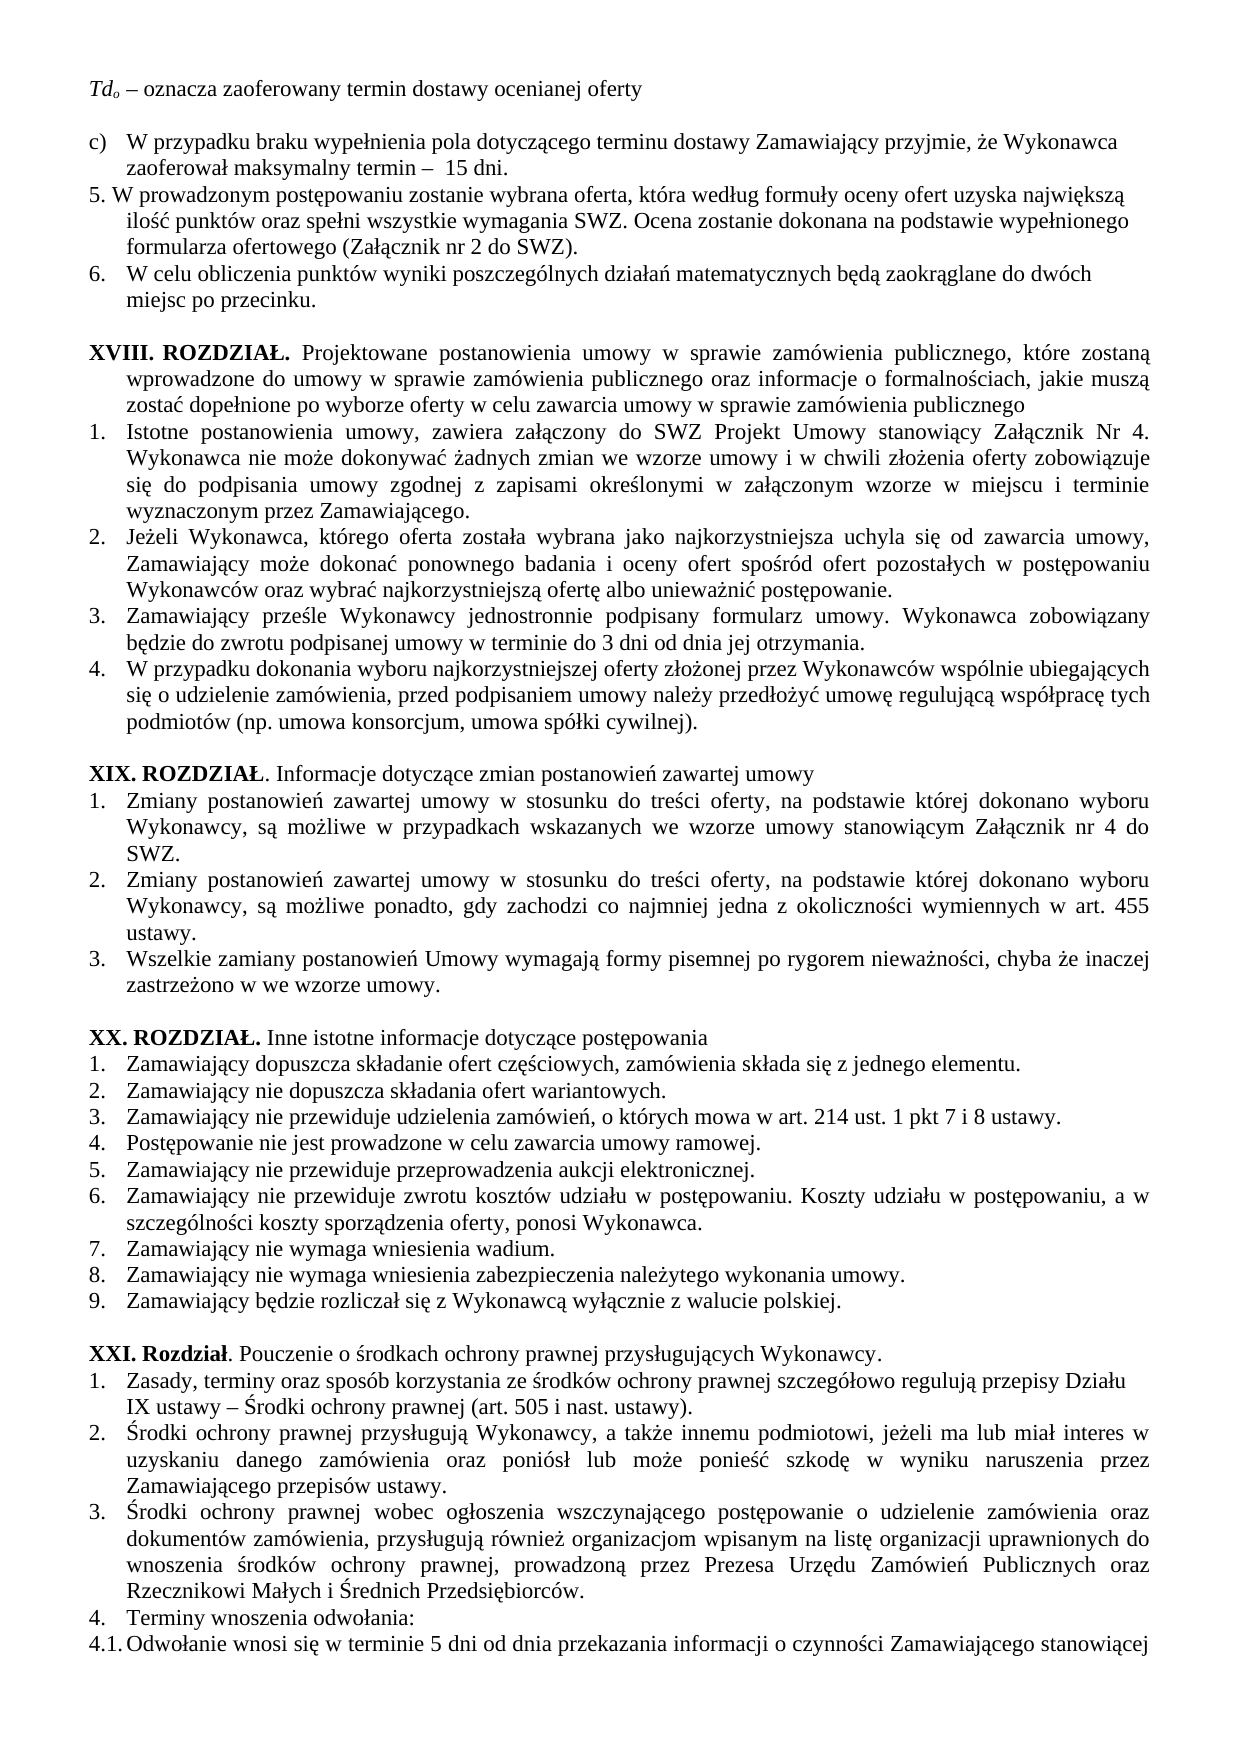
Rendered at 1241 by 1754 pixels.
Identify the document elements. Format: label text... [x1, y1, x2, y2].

text 1. Zmiany postanowień zawartej umowy w stosunku do treści oferty, na podstawie której dokonano wyboru Wykonawcy, są możliwe w przypadkach wskazanych we wzorze umowy stanowiącym Załącznik nr 4 do SWZ. [89, 787, 1151, 866]
text XX. ROZDZIAŁ. Inne istotne informacje dotyczące postępowania [89, 1024, 1151, 1050]
text 6. W celu obliczenia punktów wyniki poszczególnych działań matematycznych będą zaokrąglane do dwóch miejsc po przecinku. [89, 260, 1151, 312]
text 7. Zamawiający nie wymaga wniesienia wadium. [89, 1235, 1151, 1261]
text XIX. ROZDZIAŁ. Informacje dotyczące zmian postanowień zawartej umowy [89, 761, 1151, 787]
text 3. Zamawiający prześle Wykonawcy jednostronnie podpisany formularz umowy. Wykonawca zobowiązany będzie do zwrotu podpisanej umowy w terminie do 3 dni od dnia jej otrzymania. [89, 602, 1151, 655]
text 4. Terminy wnoszenia odwołania: [89, 1604, 1151, 1630]
text 4. W przypadku dokonania wyboru najkorzystniejszej oferty złożonej przez Wykonawców wspólnie ubiegających się o udzielenie zamówienia, przed podpisaniem umowy należy przedłożyć umowę regulującą współpracę tych podmiotów (np. umowa konsorcjum, umowa spółki cywilnej). [89, 655, 1151, 734]
text 3. Zamawiający nie przewiduje udzielenia zamówień, o których mowa w art. 214 ust. 1 pkt 7 i 8 ustawy. [89, 1103, 1151, 1129]
text 2. Zamawiający nie dopuszcza składania ofert wariantowych. [89, 1077, 1151, 1103]
text 3. Wszelkie zamiany postanowień Umowy wymagają formy pisemnej po rygorem nieważności, chyba że inaczej zastrzeżono w we wzorze umowy. [89, 945, 1151, 998]
text 5. Zamawiający nie przewiduje przeprowadzenia aukcji elektronicznej. [89, 1156, 1151, 1182]
text 3. Środki ochrony prawnej wobec ogłoszenia wszczynającego postępowanie o udzielenie zamówienia oraz dokumentów zamówienia, przysługują również organizacjom wpisanym na listę organizacji uprawnionych do wnoszenia środków ochrony prawnej, prowadzoną przez Prezesa Urzędu Zamówień Publicznych oraz Rzecznikowi Małych i Średnich Przedsiębiorców. [89, 1498, 1151, 1604]
text 9. Zamawiający będzie rozliczał się z Wykonawcą wyłącznie z walucie polskiej. [89, 1288, 1151, 1314]
text 5. W prowadzonym postępowaniu zostanie wybrana oferta, która według formuły oceny ofert uzyska największą ilość punktów oraz spełni wszystkie wymagania SWZ. Ocena zostanie dokonana na podstawie wypełnionego formularza ofertowego (Załącznik nr 2 do SWZ). [89, 181, 1151, 260]
text 4. Postępowanie nie jest prowadzone w celu zawarcia umowy ramowej. [89, 1129, 1151, 1156]
text 1. Zamawiający dopuszcza składanie ofert częściowych, zamówienia składa się z jednego elementu. [89, 1050, 1151, 1077]
text 1. Zasady, terminy oraz sposób korzystania ze środków ochrony prawnej szczegółowo regulują przepisy Działu IX ustawy – Środki ochrony prawnej (art. 505 i nast. ustawy). [89, 1367, 1151, 1419]
text XXI. Rozdział. Pouczenie o środkach ochrony prawnej przysługujących Wykonawcy. [89, 1340, 1151, 1367]
text Tdo – oznacza zaoferowany termin dostawy ocenianej oferty [89, 75, 1151, 102]
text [89, 1630, 1151, 1657]
text 1. Istotne postanowienia umowy, zawiera załączony do SWZ Projekt Umowy stanowiący Załącznik Nr 4. Wykonawca nie może dokonywać żadnych zmian we wzorze umowy i w chwili złożenia oferty zobowiązuje się do podpisania umowy zgodnej z zapisami określonymi w załączonym wzorze w miejscu i terminie wyznaczonym przez Zamawiającego. [89, 418, 1151, 523]
text 2. Środki ochrony prawnej przysługują Wykonawcy, a także innemu podmiotowi, jeżeli ma lub miał interes w uzyskaniu danego zamówienia oraz poniósł lub może ponieść szkodę w wyniku naruszenia przez Zamawiającego przepisów ustawy. [89, 1419, 1151, 1498]
text 8. Zamawiający nie wymaga wniesienia zabezpieczenia należytego wykonania umowy. [89, 1261, 1151, 1288]
text XVIII. ROZDZIAŁ. Projektowane postanowienia umowy w sprawie zamówienia publicznego, które zostaną wprowadzone do umowy w sprawie zamówienia publicznego oraz informacje o formalnościach, jakie muszą zostać dopełnione po wyborze oferty w celu zawarcia umowy w sprawie zamówienia publicznego [89, 339, 1151, 418]
text 2. Zmiany postanowień zawartej umowy w stosunku do treści oferty, na podstawie której dokonano wyboru Wykonawcy, są możliwe ponadto, gdy zachodzi co najmniej jedna z okoliczności wymiennych w art. 455 ustawy. [89, 866, 1151, 945]
text c) W przypadku braku wypełnienia pola dotyczącego terminu dostawy Zamawiający przyjmie, że Wykonawca zaoferował maksymalny termin – 15 dni. [89, 128, 1151, 181]
text 6. Zamawiający nie przewiduje zwrotu kosztów udziału w postępowaniu. Koszty udziału w postępowaniu, a w szczególności koszty sporządzenia oferty, ponosi Wykonawca. [89, 1182, 1151, 1235]
text 2. Jeżeli Wykonawca, którego oferta została wybrana jako najkorzystniejsza uchyla się od zawarcia umowy, Zamawiający może dokonać ponownego badania i oceny ofert spośród ofert pozostałych w postępowaniu Wykonawców oraz wybrać najkorzystniejszą ofertę albo unieważnić postępowanie. [89, 523, 1151, 602]
